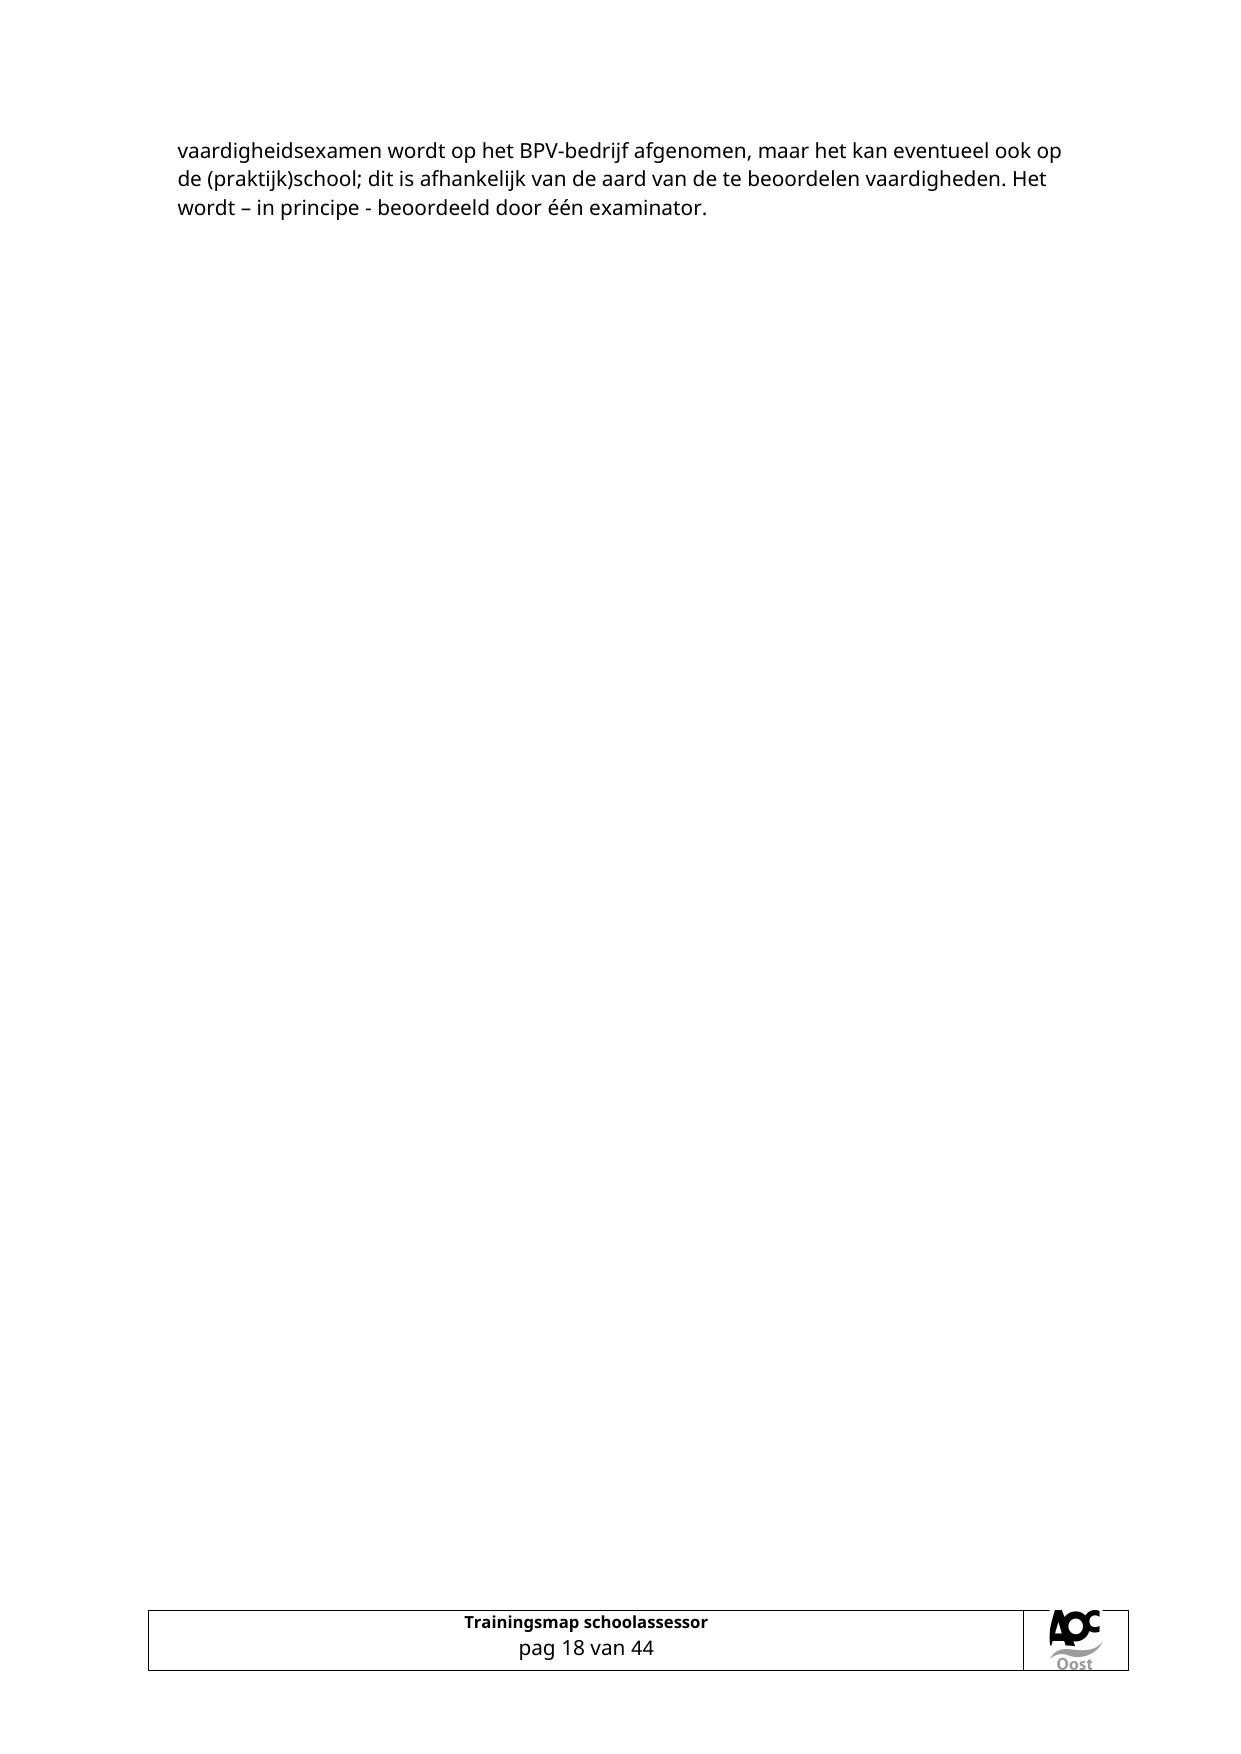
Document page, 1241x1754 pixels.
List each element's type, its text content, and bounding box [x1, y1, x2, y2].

picture [1049, 1610, 1103, 1670]
